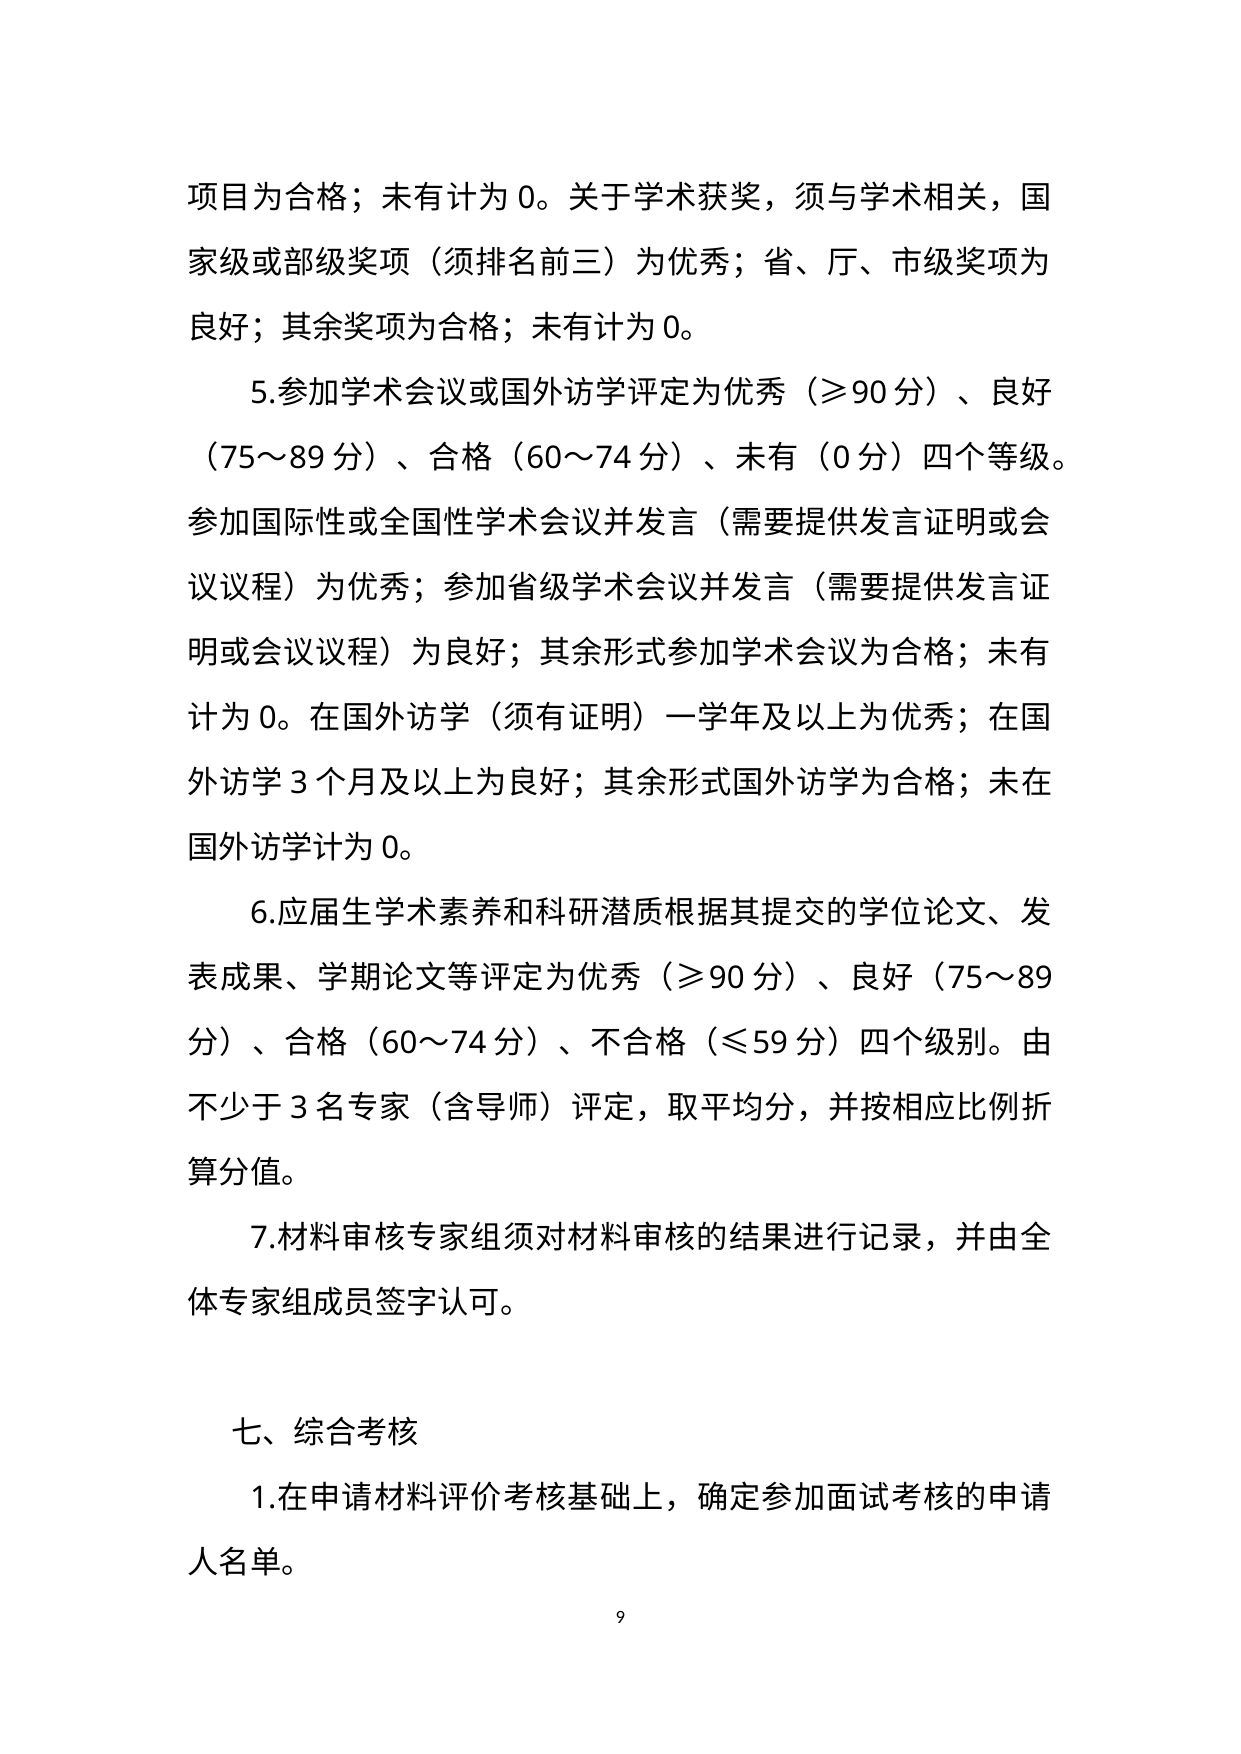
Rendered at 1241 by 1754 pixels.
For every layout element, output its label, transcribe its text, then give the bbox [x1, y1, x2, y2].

text 1.在申请材料评价考核基础上，确定参加面试考核的申请人名单。 [187, 1462, 1053, 1592]
text 七、综合考核 [231, 1397, 1053, 1462]
text 6.应届生学术素养和科研潜质根据其提交的学位论文、发表成果、学期论文等评定为优秀（≥90分）、良好（75～89分）、合格（60～74分）、不合格（≤59分）四个级别。由不少于3名专家（含导师）评定，取平均分，并按相应比例折算分值。 [187, 877, 1053, 1202]
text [187, 162, 1053, 357]
text 5.参加学术会议或国外访学评定为优秀（≥90分）、良好（75～89分）、合格（60～74分）、未有（0分）四个等级。参加国际性或全国性学术会议并发言（需要提供发言证明或会议议程）为优秀；参加省级学术会议并发言（需要提供发言证明或会议议程）为良好；其余形式参加学术会议为合格；未有计为0。在国外访学（须有证明）一学年及以上为优秀；在国外访学3个月及以上为良好；其余形式国外访学为合格；未在国外访学计为0。 [187, 357, 1053, 877]
text 7.材料审核专家组须对材料审核的结果进行记录，并由全体专家组成员签字认可。 [187, 1202, 1053, 1332]
